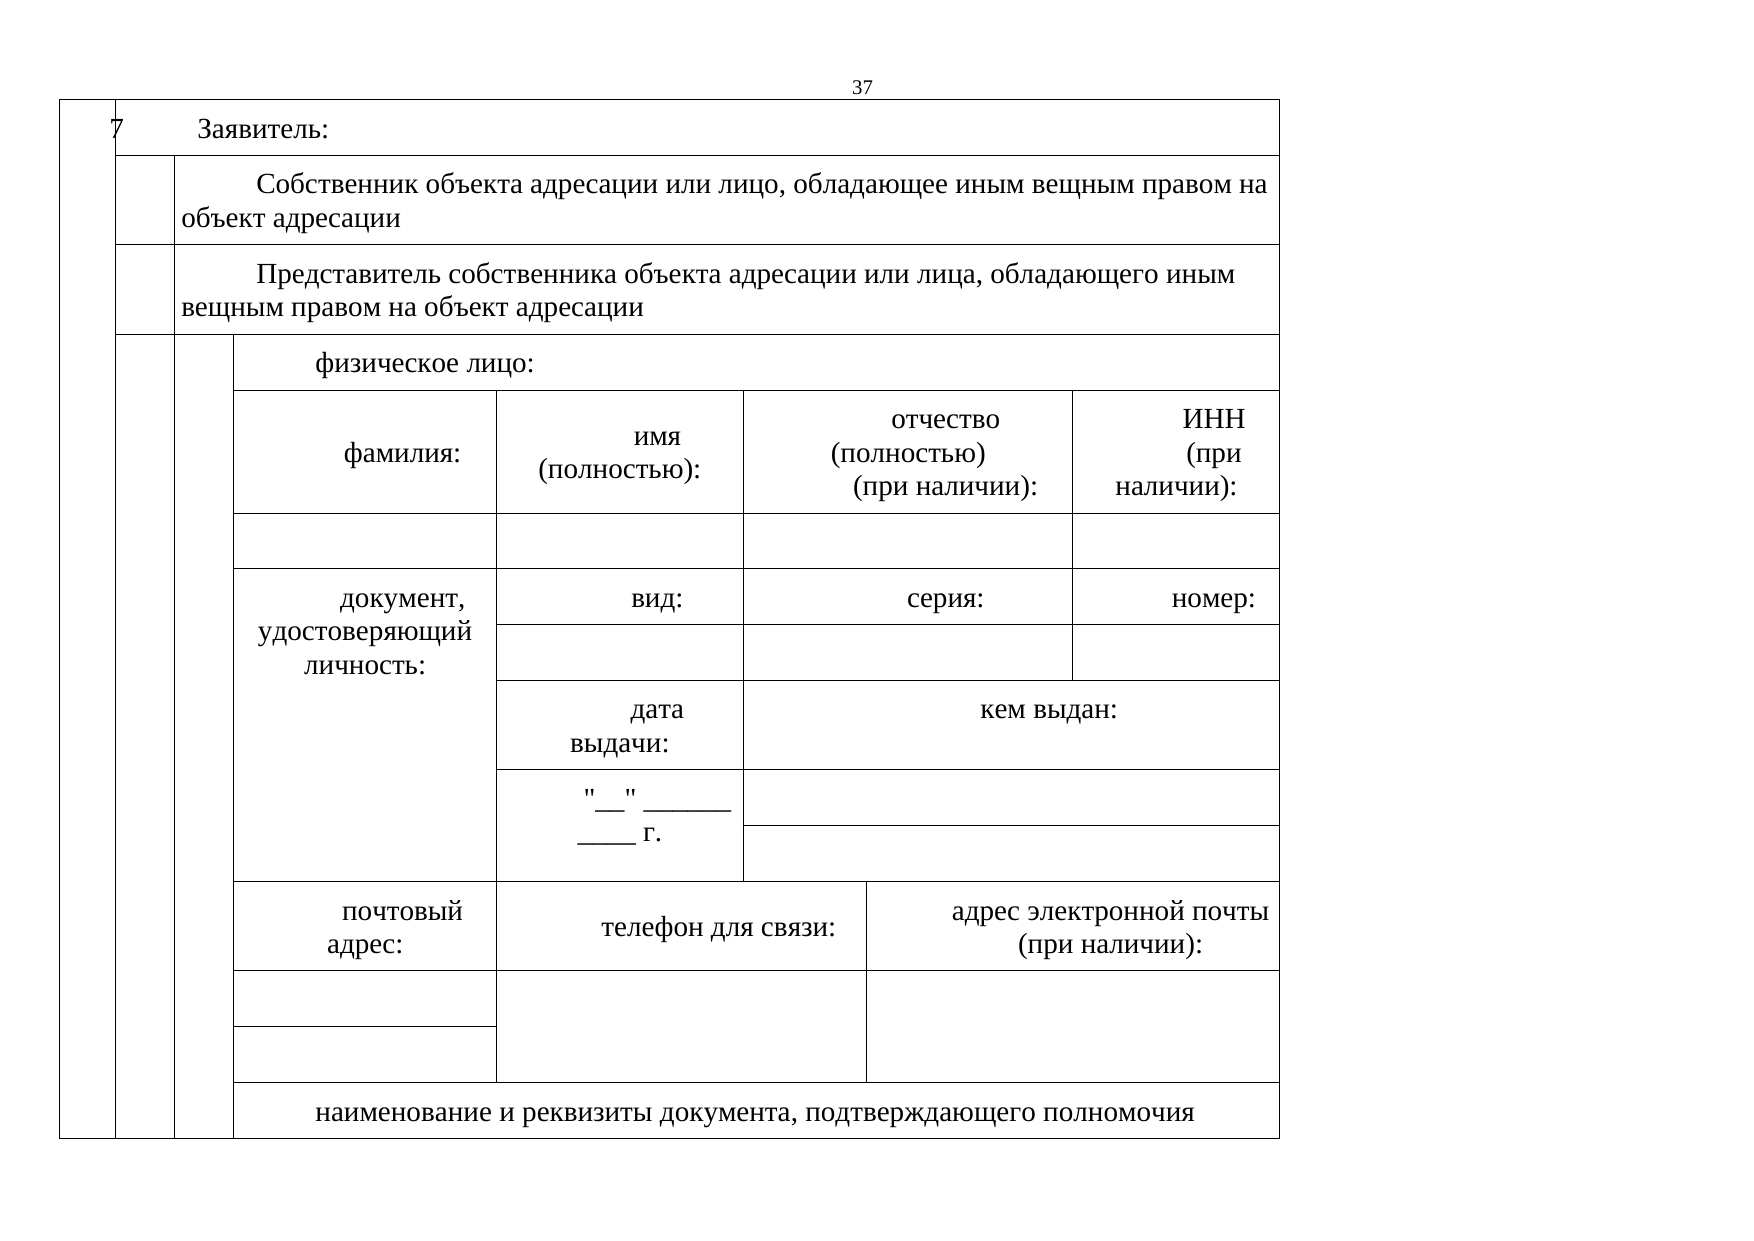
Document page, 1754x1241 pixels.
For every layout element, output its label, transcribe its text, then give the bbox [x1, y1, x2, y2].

table_cell кем выдан: [744, 681, 1279, 769]
table_cell "__" ______ ____ г. [497, 770, 743, 881]
table_cell [867, 971, 1279, 1082]
table_cell [744, 514, 1072, 568]
table_cell [116, 245, 174, 334]
table_cell [744, 625, 1072, 680]
table_cell [497, 514, 743, 568]
table_cell [234, 1027, 496, 1082]
table_cell [744, 770, 1279, 825]
table_cell физическое лицо: [234, 335, 1279, 389]
table_cell [744, 826, 1279, 881]
table_cell Собственник объекта адресации или лицо, обладающее иным вещным правом на объект адресации [175, 156, 1279, 244]
table_cell [116, 335, 174, 1138]
table_cell [497, 625, 743, 680]
table_cell [234, 971, 496, 1026]
table_cell вид: [497, 569, 743, 624]
table_cell номер: [1073, 569, 1279, 624]
table_cell Представитель собственника объекта адресации или лица, обладающего иным вещным правом на объект адресации [175, 245, 1279, 334]
table_cell документ, удостоверяющий личность: [234, 569, 496, 881]
table_cell телефон для связи: [497, 882, 866, 970]
table_cell имя (полностью): [497, 391, 743, 512]
table_cell [1073, 514, 1279, 568]
table_cell адрес электронной почты (при наличии): [867, 882, 1279, 970]
table_cell дата выдачи: [497, 681, 743, 769]
table_cell отчество (полностью) (при наличии): [744, 391, 1072, 512]
table_cell почтовый адрес: [234, 882, 496, 970]
table_cell [497, 971, 866, 1082]
table_cell [116, 156, 174, 244]
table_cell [234, 1083, 1279, 1138]
table_cell фамилия: [234, 391, 496, 512]
table_cell [1073, 625, 1279, 680]
table_cell [175, 335, 233, 1138]
table_cell [234, 514, 496, 568]
table_cell ИНН (при наличии): [1073, 391, 1279, 512]
table_cell Заявитель: [116, 100, 1279, 155]
table_cell 7 [60, 100, 115, 1138]
table_cell серия: [744, 569, 1072, 624]
